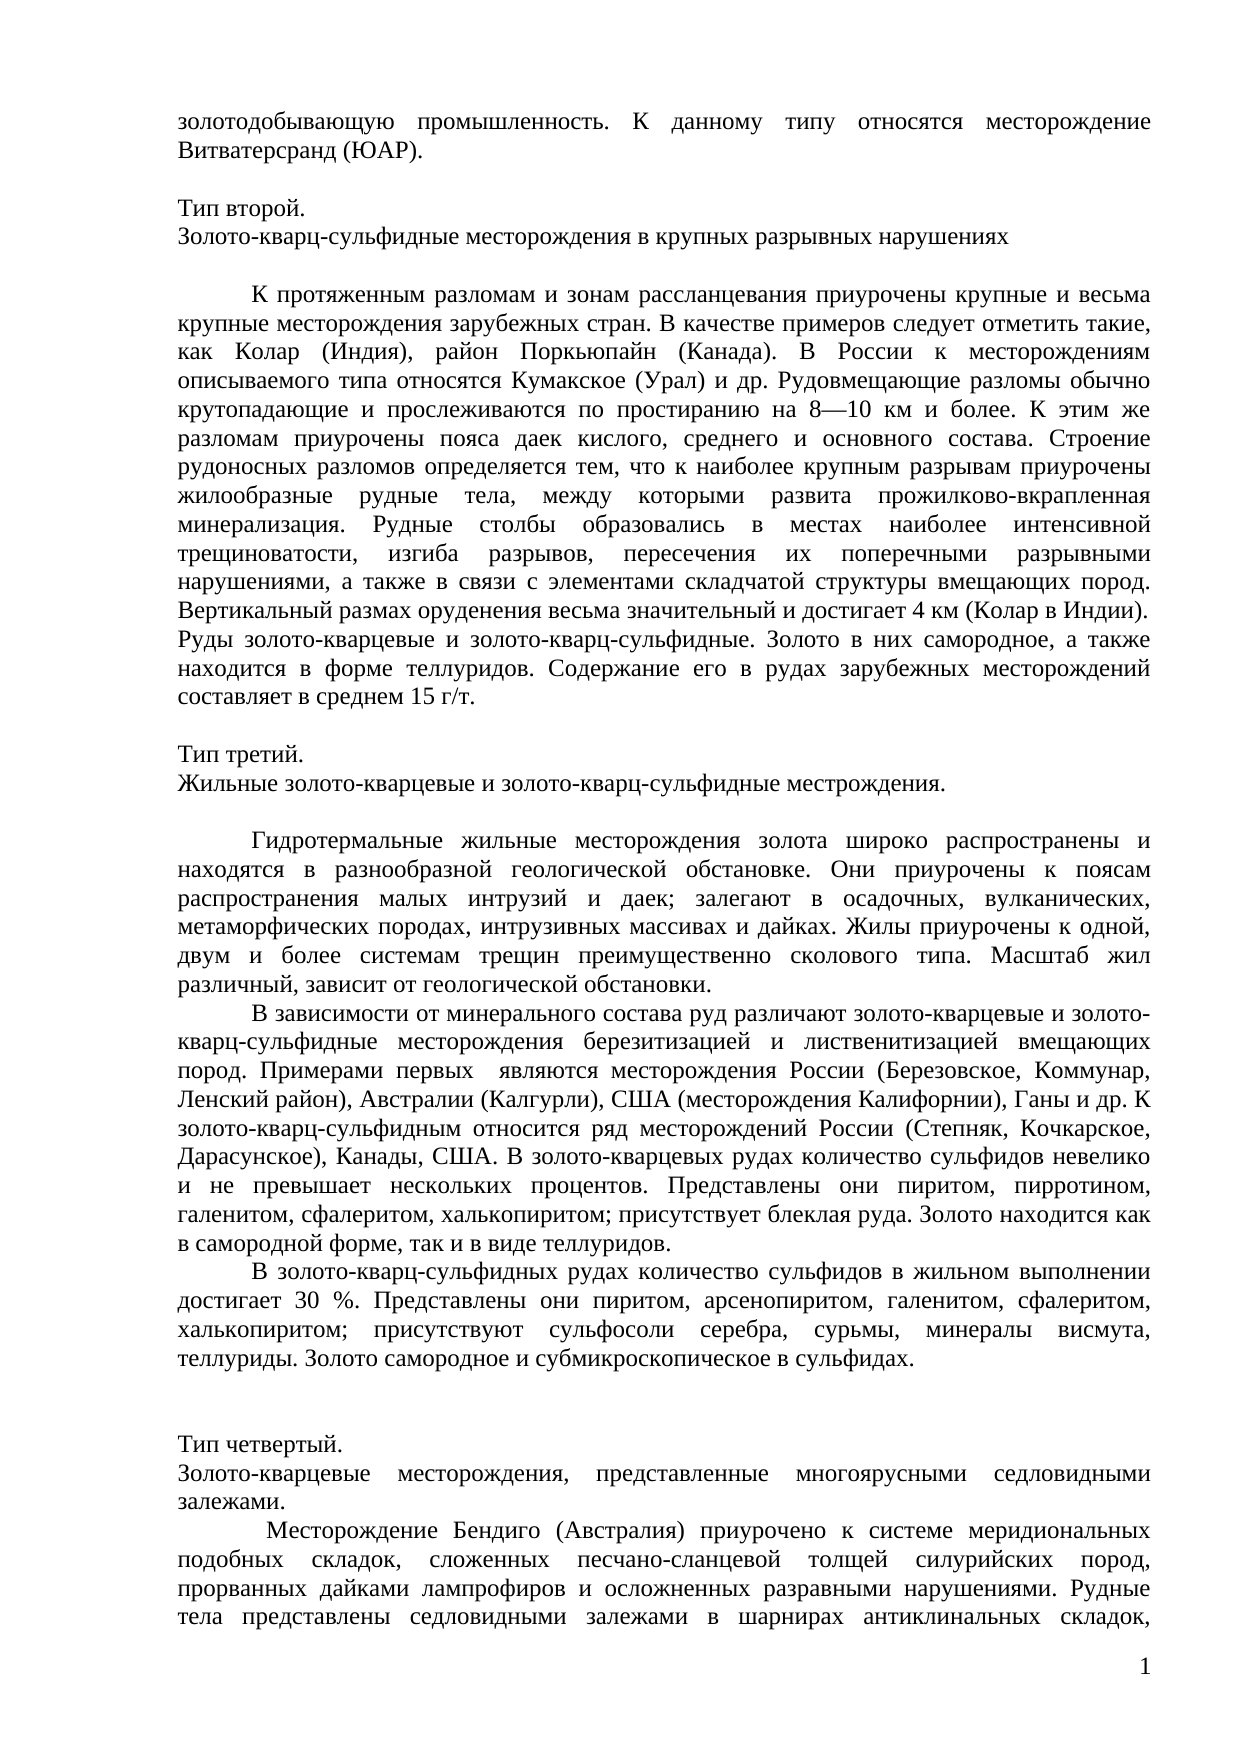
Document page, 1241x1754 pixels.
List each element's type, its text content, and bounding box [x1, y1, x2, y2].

text Тип третий. [177, 739, 1152, 768]
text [177, 1515, 1152, 1630]
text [177, 106, 1152, 164]
text Руды золото-кварцевые и золото-кварц-сульфидные. Золото в них самородное, а также находится в форме теллуридов. Содержание его в рудах зарубежных месторождений составляет в среднем 15 г/т. [177, 624, 1152, 710]
text К протяженным разломам и зонам рассланцевания приурочены крупные и весьма крупные месторождения зарубежных стран. В качестве примеров следует отметить такие, как Колар (Индия), район Поркьюпайн (Канада). В России к месторождениям описываемого типа относятся Кумакское (Урал) и др. Рудовмещающие разломы обычно крутопадающие и прослеживаются по простиранию на 8—10 км и более. К этим же разломам приурочены пояса даек кислого, среднего и основного состава. Строение рудоносных разломов определяется тем, что к наиболее крупным разрывам приурочены жилообразные рудные тела, между которыми развита прожилково-вкрапленная минерализация. Рудные столбы образовались в местах наиболее интенсивной трещиноватости, изгиба разрывов, пересечения их поперечными разрывными нарушениями, а также в связи с элементами складчатой структуры вмещающих пород. Вертикальный размах оруденения весьма значительный и достигает 4 км (Колар в Индии). [177, 279, 1152, 624]
text В зависимости от минерального состава руд различают золото-кварцевые и золото-кварц-сульфидные месторождения березитизацией и лиственитизацией вмещающих пород. Примерами первых являются месторождения России (Березовское, Коммунар, Ленский район), Австралии (Калгурли), США (месторождения Калифорнии), Ганы и др. К золото-кварц-сульфидным относится ряд месторождений России (Степняк, Кочкарское, Дарасунское), Канады, США. В золото-кварцевых рудах количество сульфидов невелико и не превышает нескольких процентов. Представлены они пиритом, пирротином, галенитом, сфалеритом, халькопиритом; присутствует блеклая руда. Золото находится как в самородной форме, так и в виде теллуридов. [177, 998, 1152, 1256]
text Золото-кварцевые месторождения, представленные многоярусными седловидными залежами. [177, 1458, 1152, 1515]
text Жильные золото-кварцевые и золото-кварц-сульфидные местрождения. [177, 768, 1152, 796]
text Тип четвертый. [177, 1429, 1152, 1458]
text Золото-кварц-сульфидные месторождения в крупных разрывных нарушениях [177, 221, 1152, 250]
text В золото-кварц-сульфидных рудах количество сульфидов в жильном выполнении достигает 30 %. Представлены они пиритом, арсенопиритом, галенитом, сфалеритом, халькопиритом; присутствуют сульфосоли серебра, сурьмы, минералы висмута, теллуриды. Золото самородное и субмикроскопическое в сульфидах. [177, 1256, 1152, 1371]
text Тип второй. [177, 193, 1152, 221]
text Гидротермальные жильные месторождения золота широко распространены и находятся в разнообразной геологической обстановке. Они приурочены к поясам распространения малых интрузий и даек; залегают в осадочных, вулканических, метаморфических породах, интрузивных массивах и дайках. Жилы приурочены к одной, двум и более системам трещин преимущественно сколового типа. Масштаб жил различный, зависит от геологической обстановки. [177, 825, 1152, 998]
